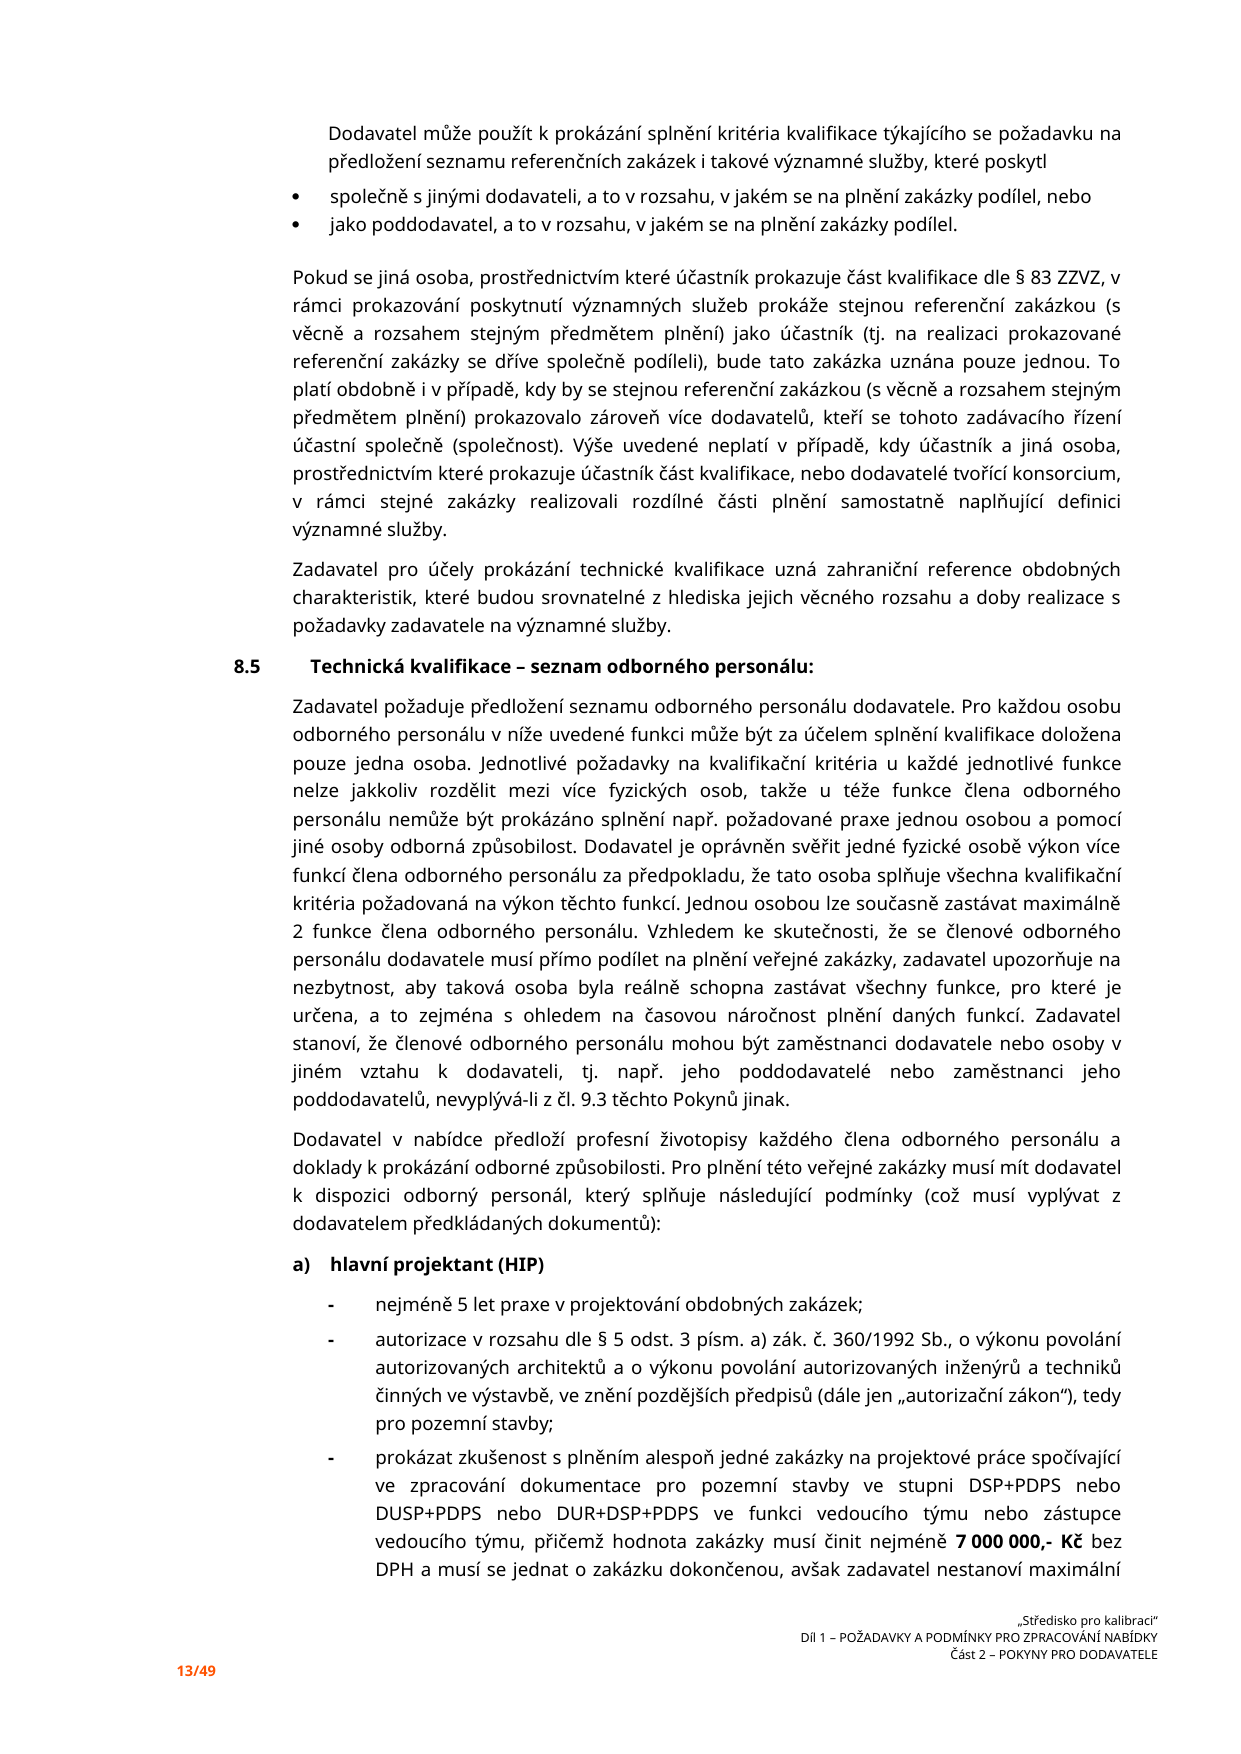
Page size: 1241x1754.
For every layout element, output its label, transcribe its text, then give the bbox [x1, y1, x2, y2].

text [328, 1444, 1122, 1582]
list Dodavatel může použít k prokázání splnění kritéria kvalifikace týkajícího se požadavku na předložení seznamu referenčních zakázek i takové významné služby, které poskytl [328, 121, 1122, 174]
text nejméně 5 let praxe v projektování obdobných zakázek; [328, 1292, 1122, 1317]
text Technická kvalifikace – seznam odborného personálu: [233, 653, 1122, 679]
text Zadavatel pro účely prokázání technické kvalifikace uzná zahraniční reference obdobných charakteristik, které budou srovnatelné z hlediska jejich věcného rozsahu a doby realizace s požadavky zadavatele na významné služby. [292, 557, 1122, 638]
text Zadavatel požaduje předložení seznamu odborného personálu dodavatele. Pro každou osobu odborného personálu v níže uvedené funkci může být za účelem splnění kvalifikace doložena pouze jedna osoba. Jednotlivé požadavky na kvalifikační kritéria u každé jednotlivé funkce nelze jakkoliv rozdělit mezi více fyzických osob, takže u téže funkce člena odborného personálu nemůže být prokázáno splnění např. požadované praxe jednou osobou a pomocí jiné osoby odborná způsobilost. Dodavatel je oprávněn svěřit jedné fyzické osobě výkon více funkcí člena odborného personálu za předpokladu, že tato osoba splňuje všechna kvalifikační kritéria požadovaná na výkon těchto funkcí. Jednou osobou lze současně zastávat maximálně 2 funkce člena odborného personálu. Vzhledem ke skutečnosti, že se členové odborného personálu dodavatele musí přímo podílet na plnění veřejné zakázky, zadavatel upozorňuje na nezbytnost, aby taková osoba byla reálně schopna zastávat všechny funkce, pro které je určena, a to zejména s ohledem na časovou náročnost plnění daných funkcí. Zadavatel stanoví, že členové odborného personálu mohou být zaměstnanci dodavatele nebo osoby v jiném vztahu k dodavateli, tj. např. jeho poddodavatelé nebo zaměstnanci jeho poddodavatelů, nevyplývá-li z čl. 9.3 těchto Pokynů jinak. [292, 694, 1122, 1112]
text Dodavatel v nabídce předloží profesní životopisy každého člena odborného personálu a doklady k prokázání odborné způsobilosti. Pro plnění této veřejné zakázky musí mít dodavatel k dispozici odborný personál, který splňuje následující podmínky (což musí vyplývat z dodavatelem předkládaných dokumentů): [292, 1127, 1122, 1236]
list jako poddodavatel, a to v rozsahu, v jakém se na plnění zakázky podílel. [292, 211, 1122, 236]
list společně s jinými dodavateli, a to v rozsahu, v jakém se na plnění zakázky podílel, nebo [292, 183, 1122, 208]
text autorizace v rozsahu dle § 5 odst. 3 písm. a) zák. č. 360/1992 Sb., o výkonu povolání autorizovaných architektů a o výkonu povolání autorizovaných inženýrů a techniků činných ve výstavbě, ve znění pozdějších předpisů (dále jen „autorizační zákon“), tedy pro pozemní stavby; [328, 1326, 1122, 1436]
list hlavní projektant (HIP) [292, 1251, 1122, 1277]
text Pokud se jiná osoba, prostřednictvím které účastník prokazuje část kvalifikace dle § 83 ZZVZ, v rámci prokazování poskytnutí významných služeb prokáže stejnou referenční zakázkou (s věcně a rozsahem stejným předmětem plnění) jako účastník (tj. na realizaci prokazované referenční zakázky se dříve společně podíleli), bude tato zakázka uznána pouze jednou. To platí obdobně i v případě, kdy by se stejnou referenční zakázkou (s věcně a rozsahem stejným předmětem plnění) prokazovalo zároveň více dodavatelů, kteří se tohoto zadávacího řízení účastní společně (společnost). Výše uvedené neplatí v případě, kdy účastník a jiná osoba, prostřednictvím které prokazuje účastník část kvalifikace, nebo dodavatelé tvořící konsorcium, v rámci stejné zakázky realizovali rozdílné části plnění samostatně naplňující definici významné služby. [292, 264, 1122, 542]
